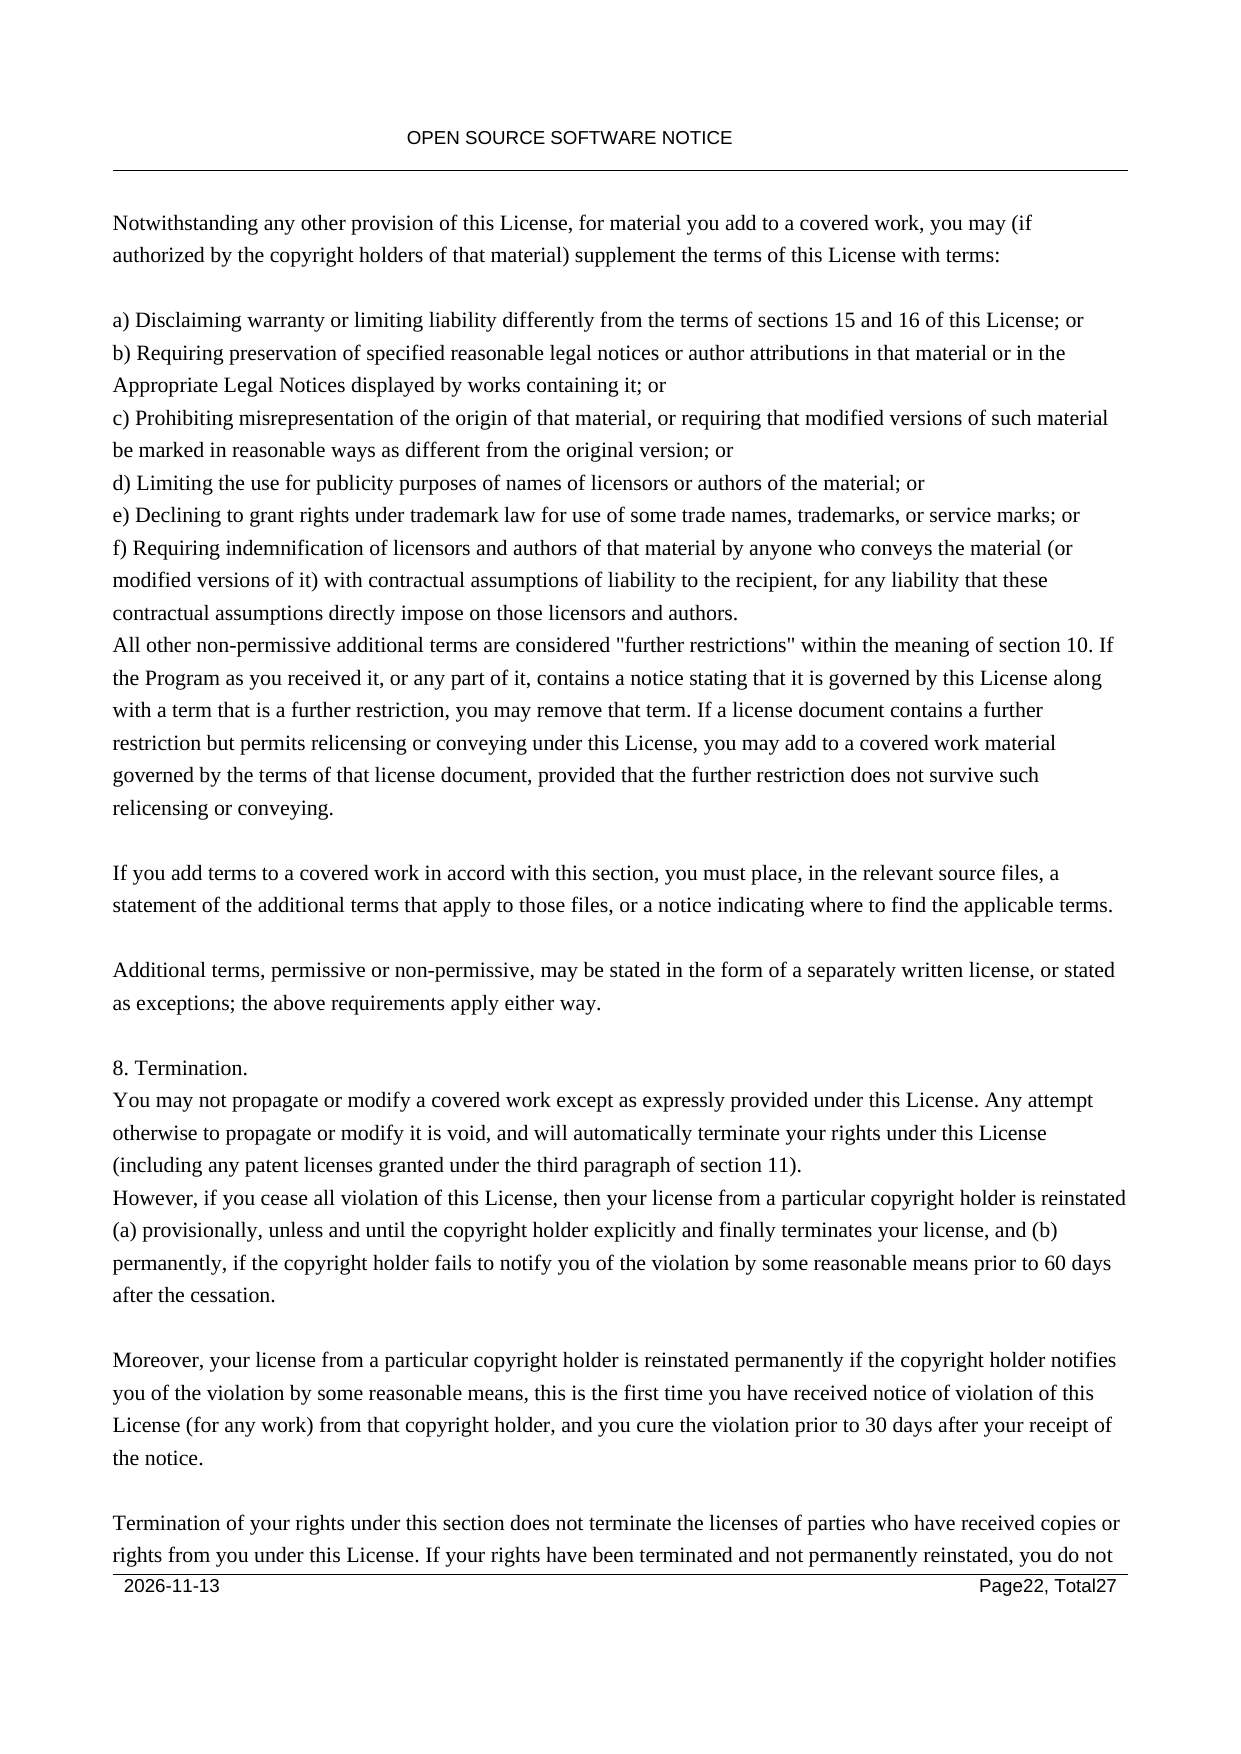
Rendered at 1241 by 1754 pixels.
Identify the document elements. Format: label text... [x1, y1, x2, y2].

text However, if you cease all violation of this License, then your license from a particular copyright holder is reinstated (a) provisionally, unless and until the copyright holder explicitly and finally terminates your license, and (b) permanently, if the copyright holder fails to notify you of the violation by some reasonable means prior to 60 days after the cessation. [112, 1181, 1128, 1311]
text Moreover, your license from a particular copyright holder is reinstated permanently if the copyright holder notifies you of the violation by some reasonable means, this is the first time you have received notice of violation of this License (for any work) from that copyright holder, and you cure the violation prior to 30 days after your receipt of the notice. [112, 1344, 1128, 1474]
text a) Disclaiming warranty or limiting liability differently from the terms of sections 15 and 16 of this License; or [112, 304, 1128, 336]
text e) Declining to grant rights under trademark law for use of some trade names, trademarks, or service marks; or [112, 499, 1128, 531]
text Notwithstanding any other provision of this License, for material you add to a covered work, you may (if authorized by the copyright holders of that material) supplement the terms of this License with terms: [112, 206, 1128, 271]
text If you add terms to a covered work in accord with this section, you must place, in the relevant source files, a statement of the additional terms that apply to those files, or a notice indicating where to find the applicable terms. [112, 856, 1128, 921]
text All other non-permissive additional terms are considered "further restrictions" within the meaning of section 10. If the Program as you received it, or any part of it, contains a notice stating that it is governed by this License along with a term that is a further restriction, you may remove that term. If a license document contains a further restriction but permits relicensing or conveying under this License, you may add to a covered work material governed by the terms of that license document, provided that the further restriction does not survive such relicensing or conveying. [112, 629, 1128, 824]
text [112, 1506, 1128, 1571]
text d) Limiting the use for publicity purposes of names of licensors or authors of the material; or [112, 466, 1128, 499]
text Additional terms, permissive or non-permissive, may be stated in the form of a separately written license, or stated as exceptions; the above requirements apply either way. [112, 954, 1128, 1019]
text c) Prohibiting misrepresentation of the origin of that material, or requiring that modified versions of such material be marked in reasonable ways as different from the original version; or [112, 401, 1128, 466]
text f) Requiring indemnification of licensors and authors of that material by anyone who conveys the material (or modified versions of it) with contractual assumptions of liability to the recipient, for any liability that these contractual assumptions directly impose on those licensors and authors. [112, 531, 1128, 629]
text You may not propagate or modify a covered work except as expressly provided under this License. Any attempt otherwise to propagate or modify it is void, and will automatically terminate your rights under this License (including any patent licenses granted under the third paragraph of section 11). [112, 1084, 1128, 1181]
text 8. Termination. [112, 1051, 1128, 1084]
text b) Requiring preservation of specified reasonable legal notices or author attributions in that material or in the Appropriate Legal Notices displayed by works containing it; or [112, 336, 1128, 401]
